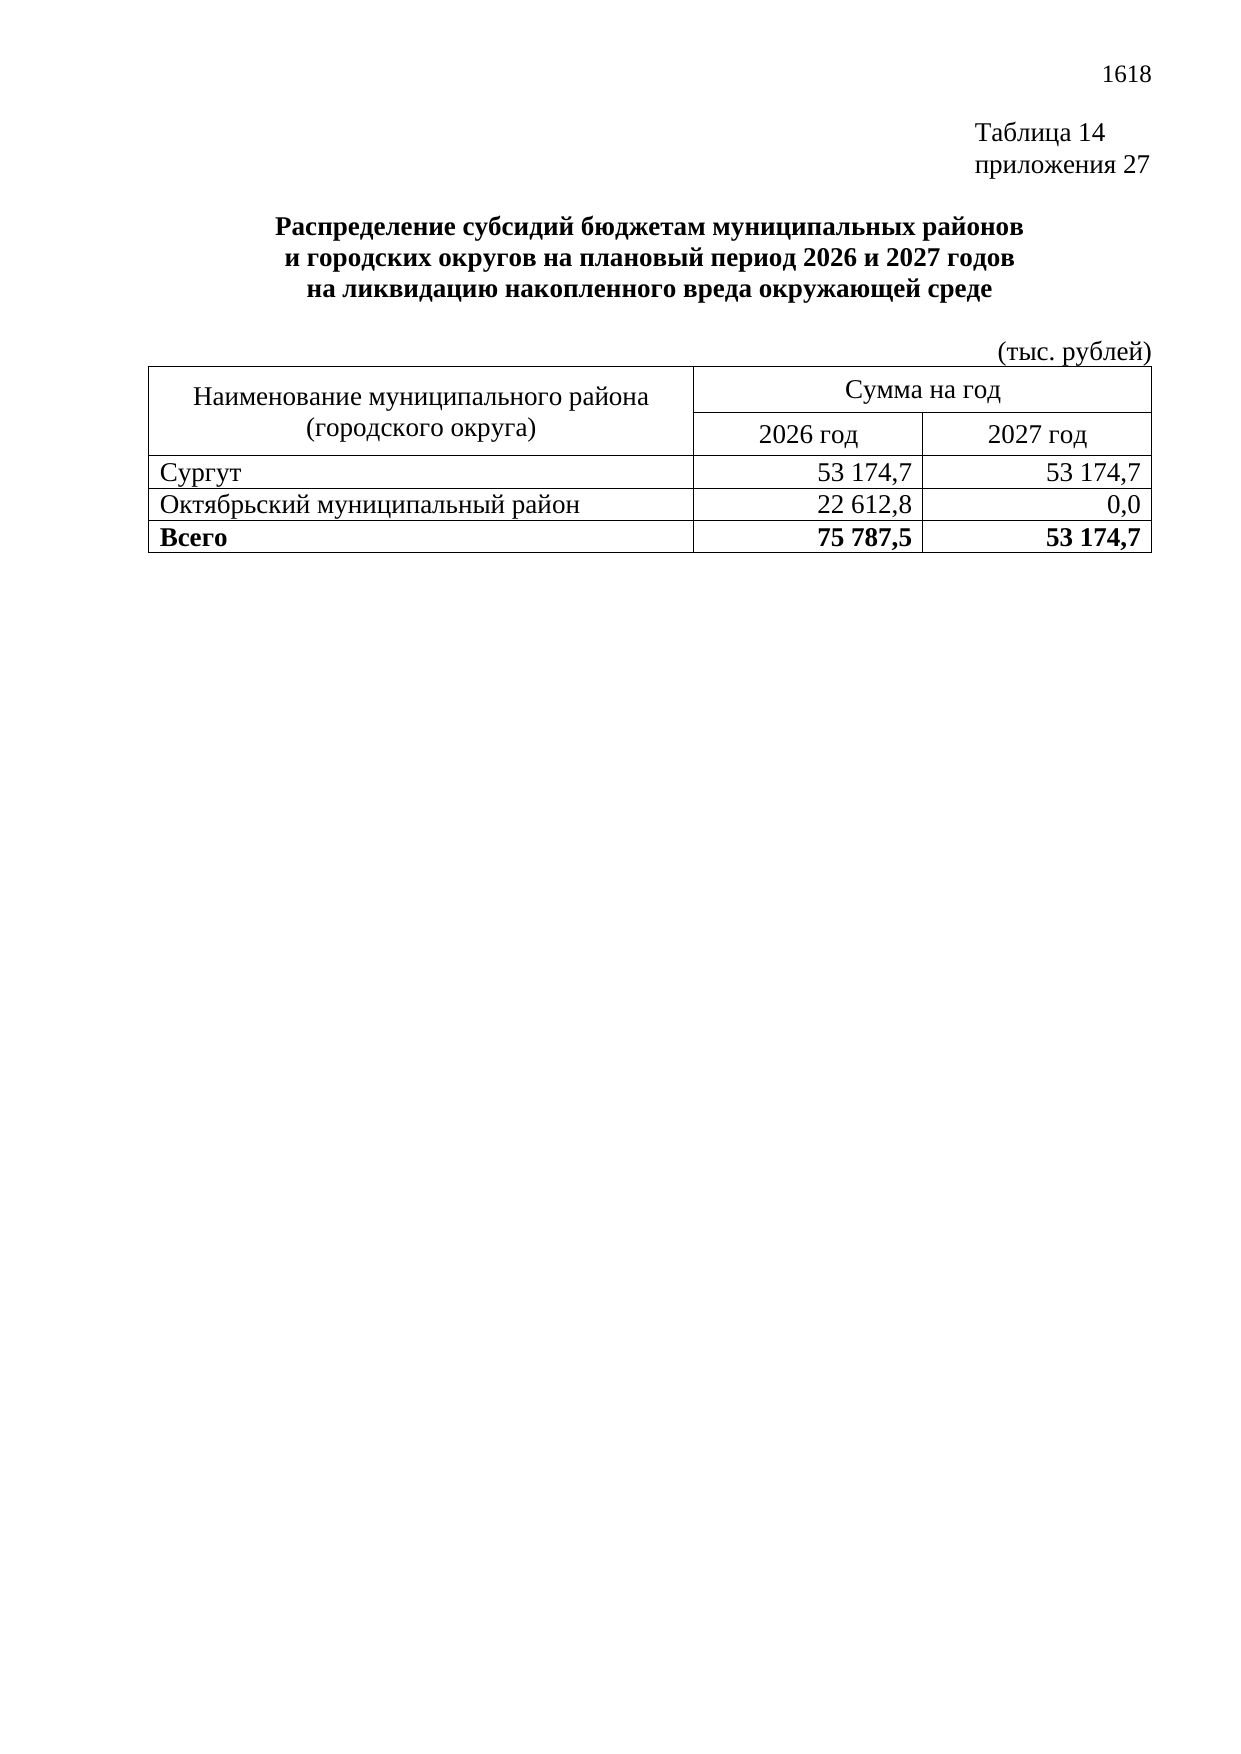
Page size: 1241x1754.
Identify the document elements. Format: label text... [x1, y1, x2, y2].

table_header Сумма на год [694, 367, 1151, 412]
table_cell 75 787,5 [694, 521, 922, 552]
text приложения 27 [974, 148, 1152, 179]
table_cell 2026 год [694, 413, 922, 455]
table_cell 2027 год [923, 413, 1151, 455]
table_cell 53 174,7 [694, 456, 922, 487]
table_cell 0,0 [923, 489, 1151, 520]
table_cell Сургут [149, 456, 693, 487]
table_cell Октябрьский муниципальный район [149, 489, 693, 520]
table_cell 53 174,7 [923, 521, 1151, 552]
text и городских округов на плановый период 2026 и 2027 годов [148, 241, 1152, 272]
table_cell 53 174,7 [923, 456, 1151, 487]
text на ликвидацию накопленного вреда окружающей среде [148, 272, 1152, 303]
text Таблица 14 [974, 117, 1152, 148]
table_cell Всего [149, 521, 693, 552]
table_cell 22 612,8 [694, 489, 922, 520]
table_header Наименование муниципального района (городского округа) [149, 367, 693, 455]
text (тыс. рублей) [148, 334, 1152, 366]
text Распределение субсидий бюджетам муниципальных районов [148, 210, 1152, 241]
